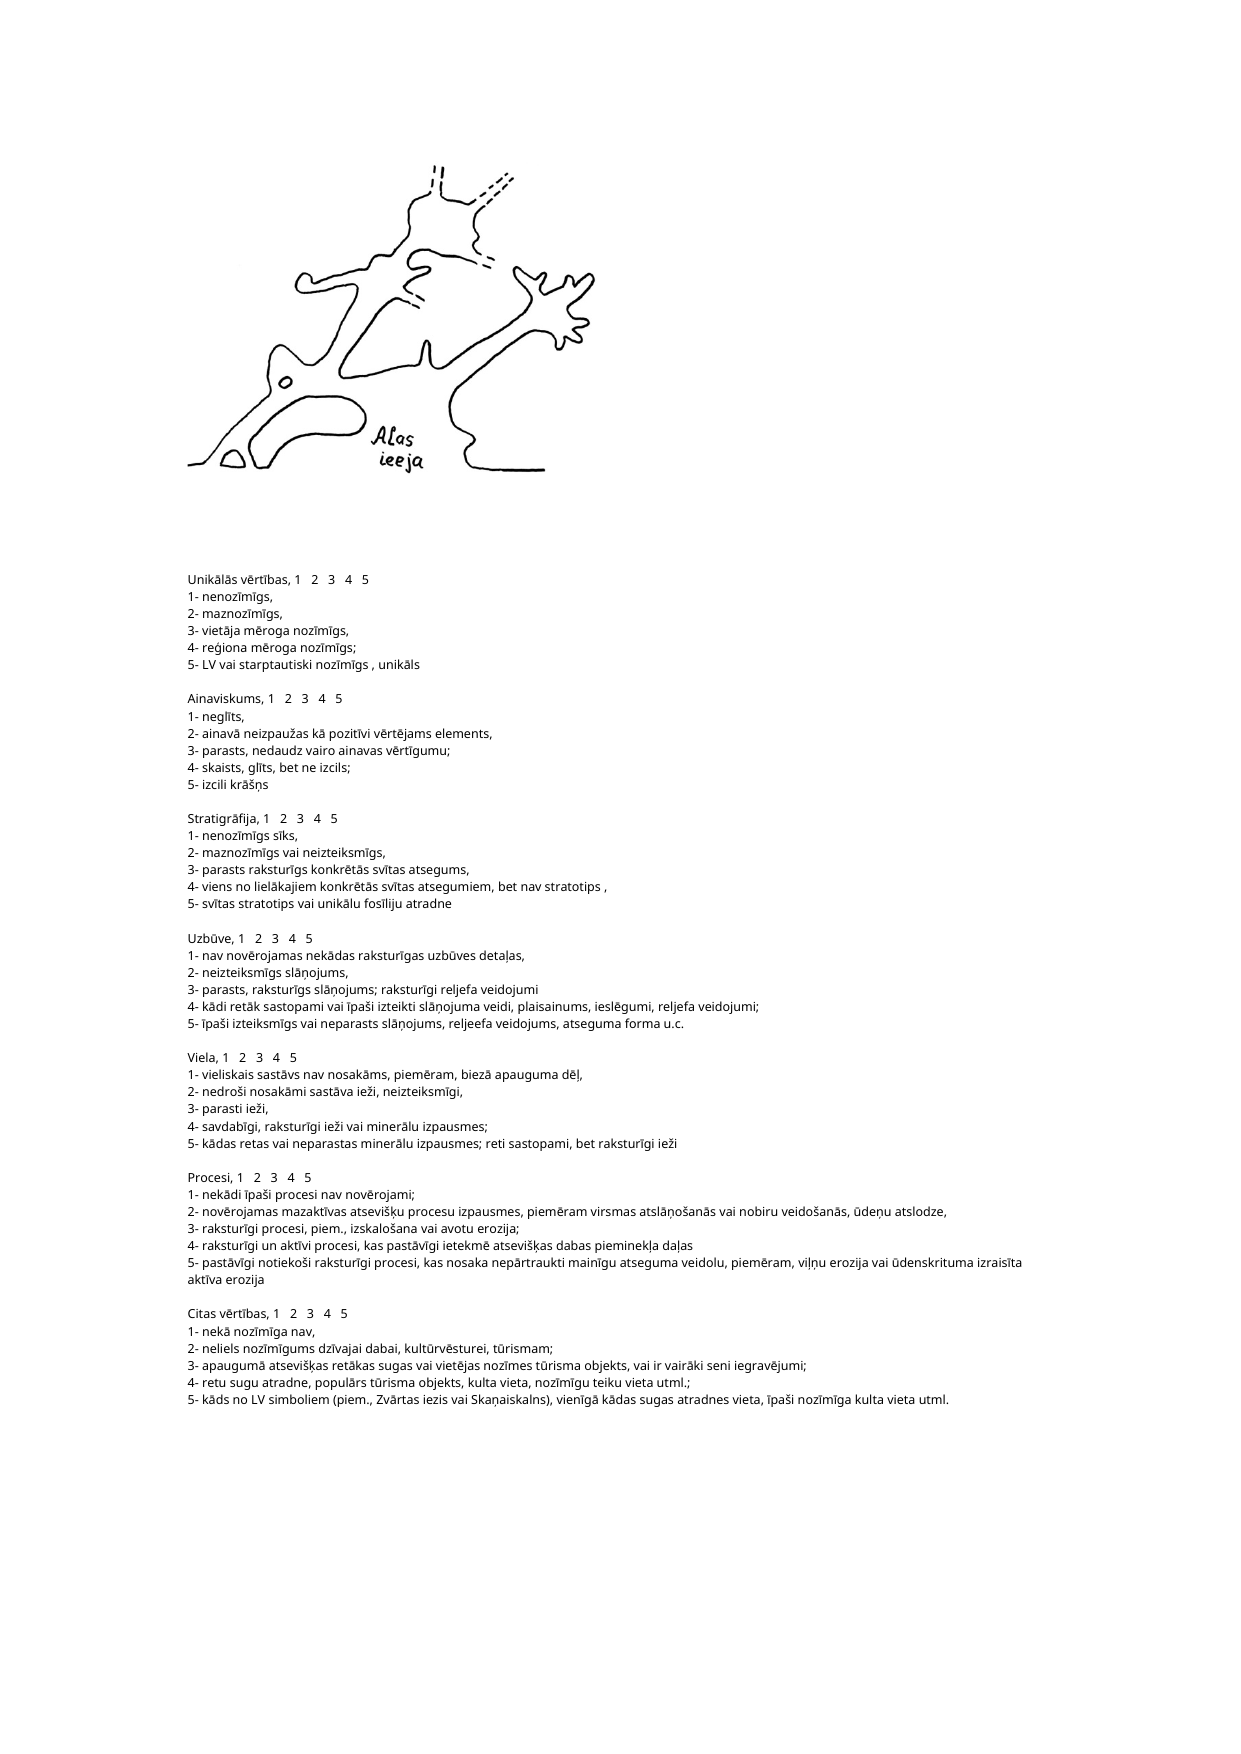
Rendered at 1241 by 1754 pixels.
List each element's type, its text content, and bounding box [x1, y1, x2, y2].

picture [187, 150, 619, 510]
text Unikālās vērtības, 1 2 3 4 5 1- nenozīmīgs, 2- maznozīmīgs, 3- vietāja mēroga nozīmīgs, 4- reģiona mēroga nozīmīgs; 5- LV vai starptautiski nozīmīgs , unikāls Ainaviskums, 1 2 3 4 5 1- neglīts, 2- ainavā neizpaužas kā pozitīvi vērtējams elements, 3- parasts, nedaudz vairo ainavas vērtīgumu; 4- skaists, glīts, bet ne izcils; 5- izcili krāšņs Stratigrāfija, 1 2 3 4 5 1- nenozīmīgs sīks, 2- maznozīmīgs vai neizteiksmīgs, 3- parasts raksturīgs konkrētās svītas atsegums, 4- viens no lielākajiem konkrētās svītas atsegumiem, bet nav stratotips , 5- svītas stratotips vai unikālu fosīliju atradne Uzbūve, 1 2 3 4 5 1- nav novērojamas nekādas raksturīgas uzbūves detaļas, 2- neizteiksmīgs slāņojums, 3- parasts, raksturīgs slāņojums; raksturīgi reljefa veidojumi 4- kādi retāk sastopami vai īpaši izteikti slāņojuma veidi, plaisainums, ieslēgumi, reljefa veidojumi; 5- īpaši izteiksmīgs vai neparasts slāņojums, reljeefa veidojums, atseguma forma u.c. Viela, 1 2 3 4 5 1- vieliskais sastāvs nav nosakāms, piemēram, biezā apauguma dēļ, 2- nedroši nosakāmi sastāva ieži, neizteiksmīgi, 3- parasti ieži, 4- savdabīgi, raksturīgi ieži vai minerālu izpausmes; 5- kādas retas vai neparastas minerālu izpausmes; reti sastopami, bet raksturīgi ieži Procesi, 1 2 3 4 5 1- nekādi īpaši procesi nav novērojami; 2- novērojamas mazaktīvas atsevišķu procesu izpausmes, piemēram virsmas atslāņošanās vai nobiru veidošanās, ūdeņu atslodze, 3- raksturīgi procesi, piem., izskalošana vai avotu erozija; 4- raksturīgi un aktīvi procesi, kas pastāvīgi ietekmē atsevišķas dabas pieminekļa daļas 5- pastāvīgi notiekoši raksturīgi procesi, kas nosaka nepārtraukti mainīgu atseguma veidolu, piemēram, viļņu erozija vai ūdenskrituma izraisīta aktīva erozija Citas vērtības, 1 2 3 4 5 1- nekā nozīmīga nav, 2- neliels nozīmīgums dzīvajai dabai, kultūrvēsturei, tūrismam; 3- apaugumā atsevišķas retākas sugas vai vietējas nozīmes tūrisma objekts, vai ir vairāki seni iegravējumi; 4- retu sugu atradne, populārs tūrisma objekts, kulta vieta, nozīmīgu teiku vieta utml.; 5- kāds no LV simboliem (piem., Zvārtas iezis vai Skaņaiskalns), vienīgā kādas sugas atradnes vieta, īpaši nozīmīga kulta vieta utml. [187, 571, 1053, 1408]
